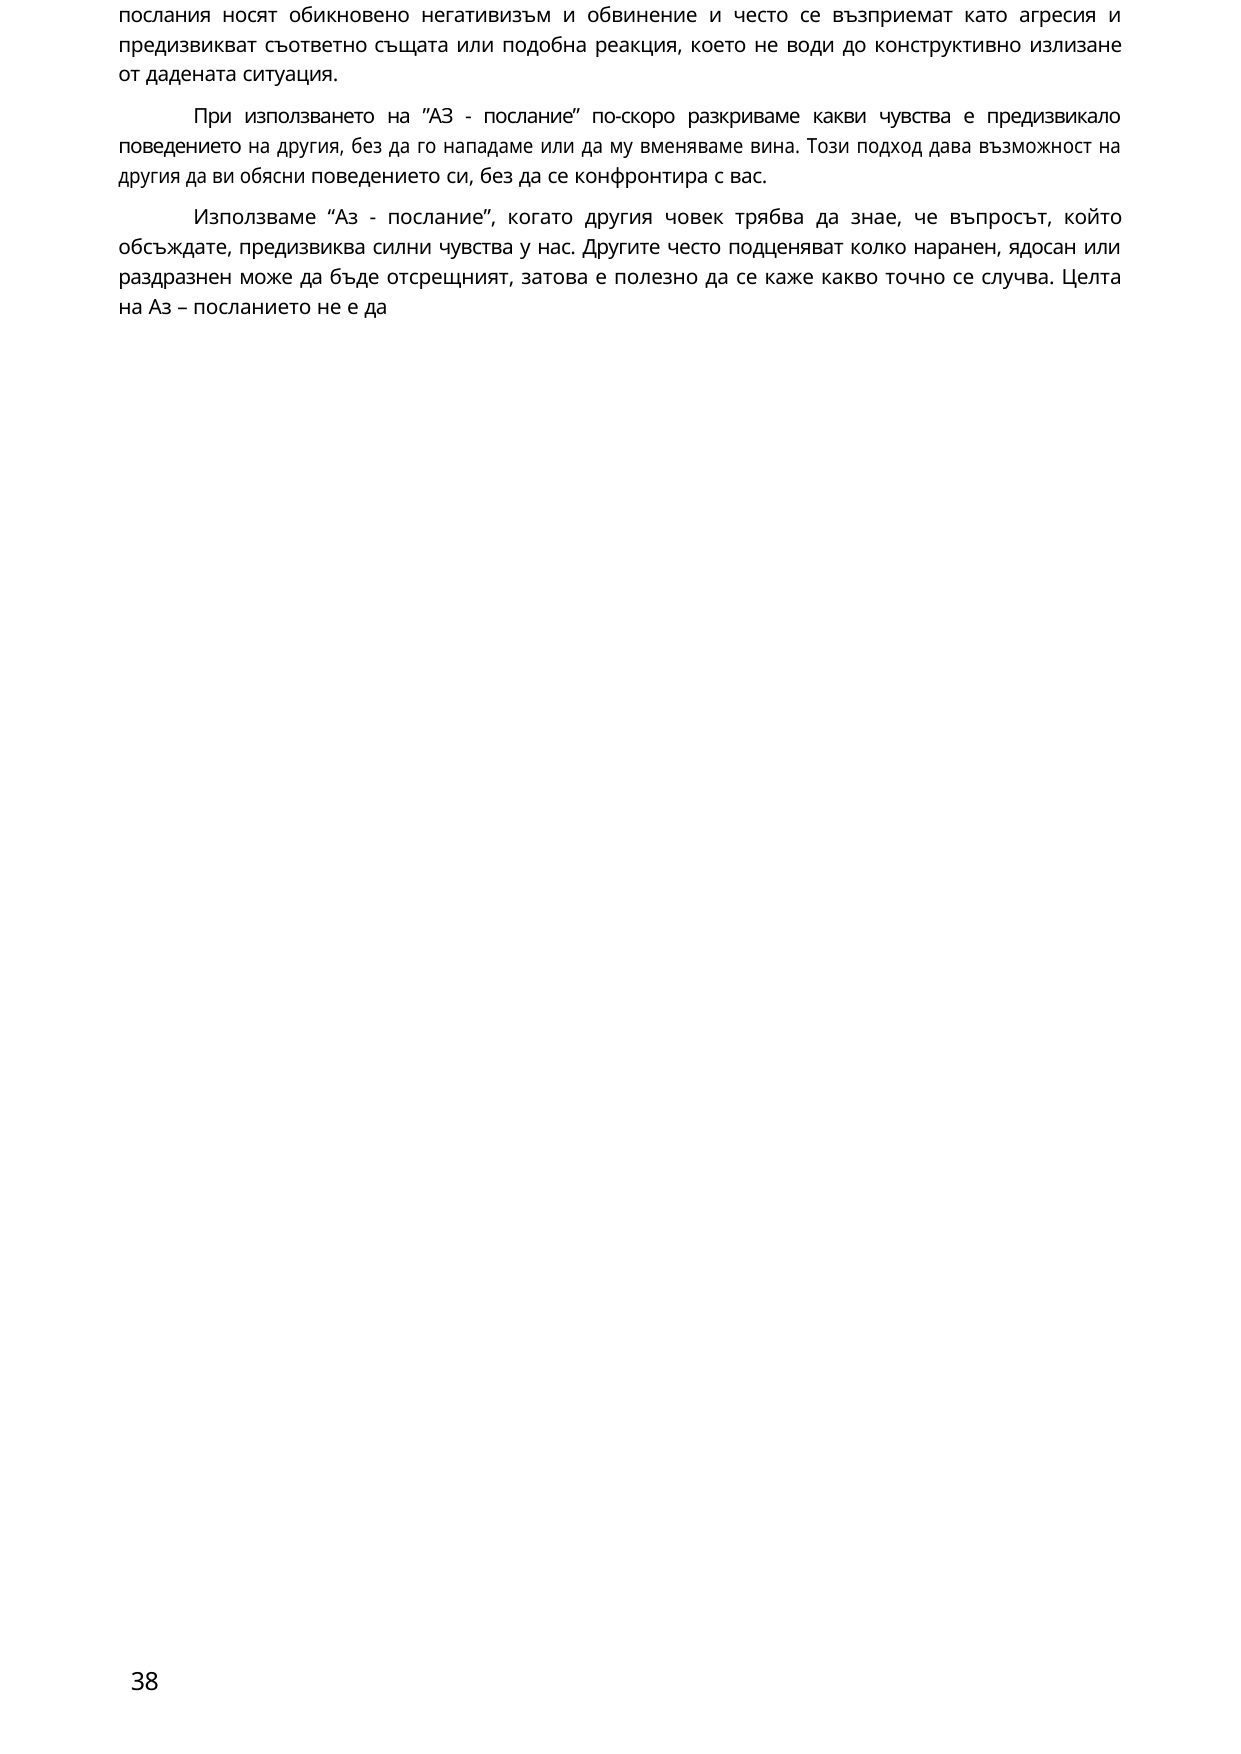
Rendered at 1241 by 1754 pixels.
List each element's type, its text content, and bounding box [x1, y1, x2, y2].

text При използването на ”АЗ - послание” по-скоро разкриваме какви чувства е предизвикало поведението на другия, без да го нападаме или да му вменяваме вина. Този подход дава възможност на другия да ви обясни поведението си, без да се конфронтира с вас. [118, 101, 1122, 189]
text Използваме “Аз - послание”, когато другия човек трябва да знае, че въпросът, който обсъждате, предизвиква силни чувства у нас. Другите често подценяват колко наранен, ядосан или раздразнен може да бъде отсрещният, затова е полезно да се каже какво точно се случва. Целта на Аз – посланието не е да [118, 202, 1122, 320]
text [118, 0, 1122, 88]
